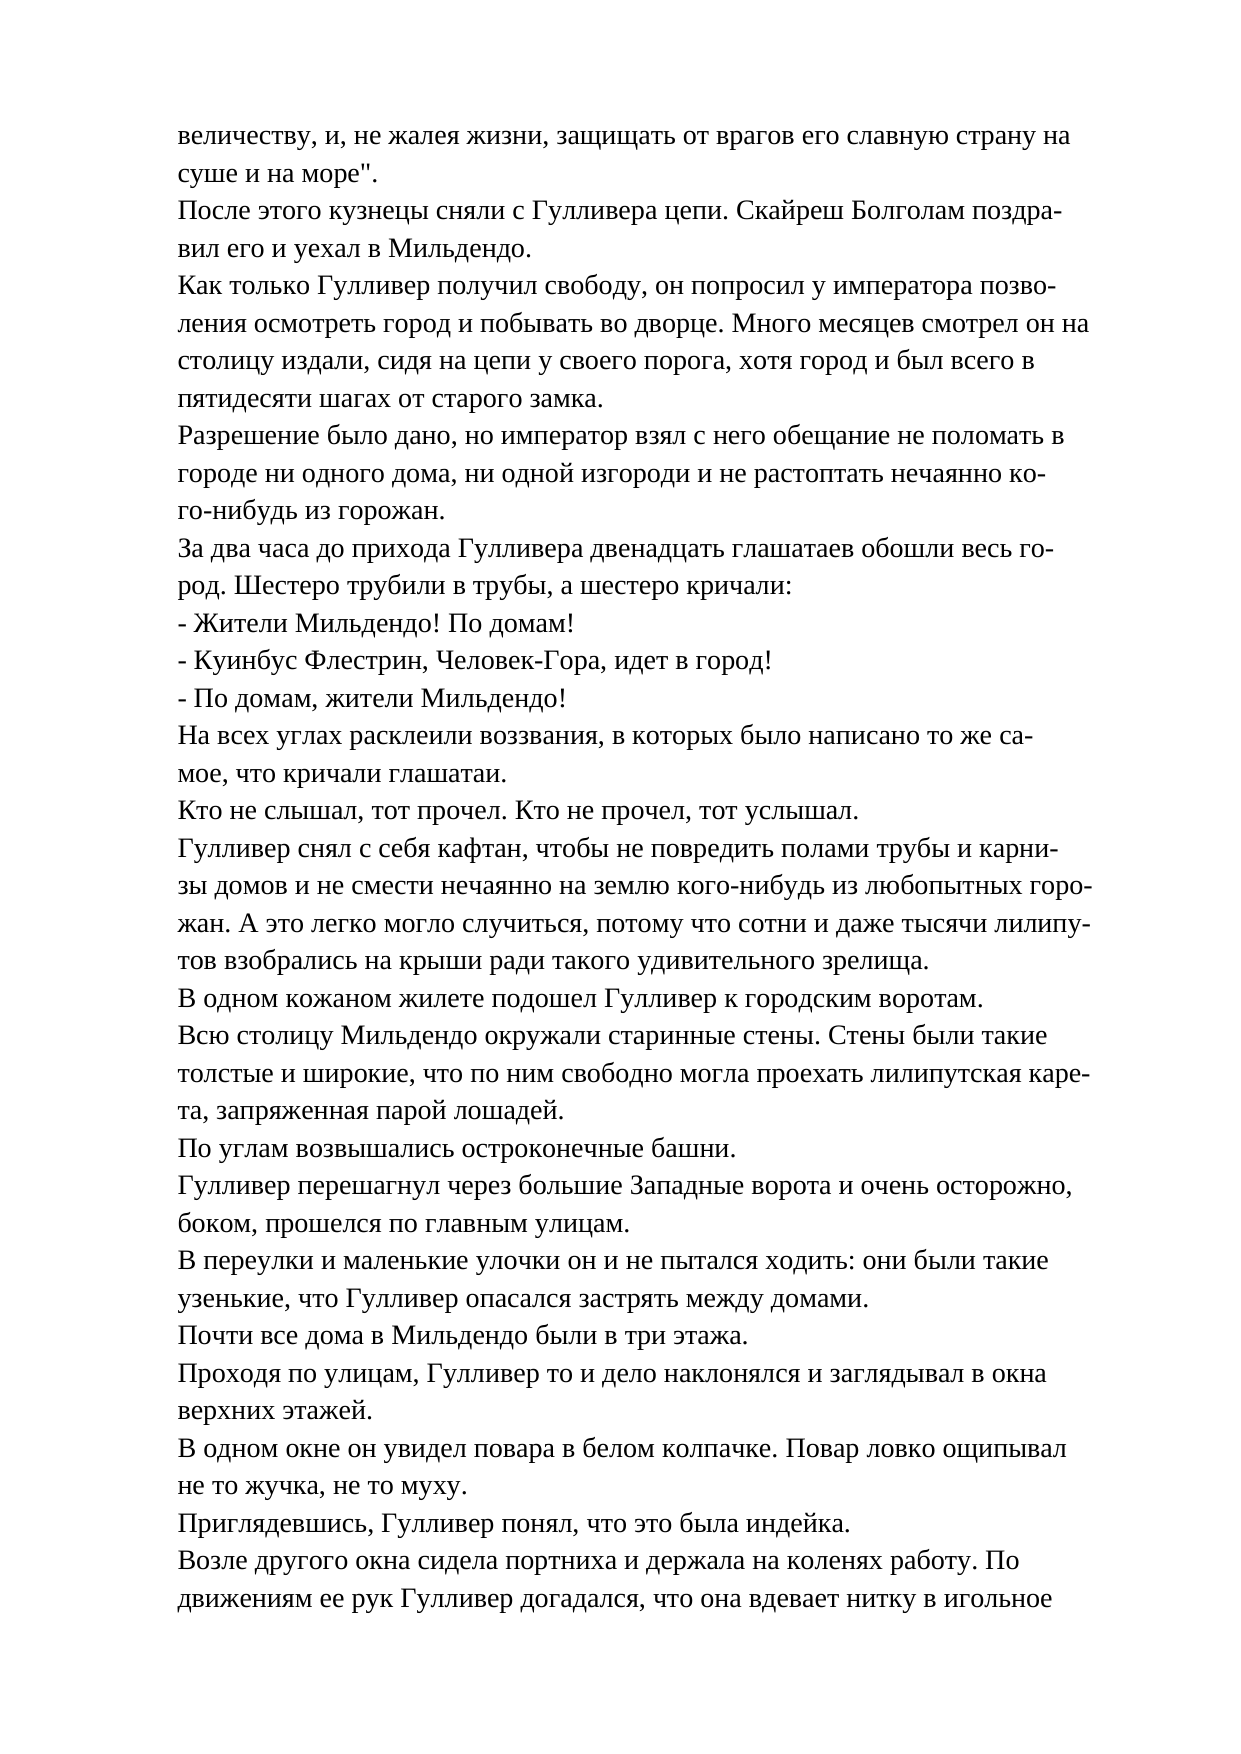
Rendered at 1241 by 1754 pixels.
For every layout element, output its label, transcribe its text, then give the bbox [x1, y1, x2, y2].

text та, запряженная парой лошадей. [177, 1093, 1152, 1126]
text Возле другого окна сидела портниха и держала на коленях работу. По [177, 1543, 1152, 1576]
text В одном окне он увидел повара в белом колпачке. Повар ловко ощипывал [177, 1431, 1152, 1463]
text вил его и уехал в Мильдендо. [177, 231, 1152, 263]
text жан. А это легко могло случиться, потому что сотни и даже тысячи лилипу- [177, 906, 1152, 938]
text В переулки и маленькие улочки он и не пытался ходить: они были такие [177, 1243, 1152, 1276]
text - Жители Мильдендо! По домам! [177, 606, 1152, 638]
text Кто не слышал, тот прочел. Кто не прочел, тот услышал. [177, 793, 1152, 826]
text Разрешение было дано, но император взял с него обещание не поломать в [177, 418, 1152, 451]
text После этого кузнецы сняли с Гулливера цепи. Скайреш Болголам поздра- [177, 193, 1152, 226]
text величеству, и, не жалея жизни, защищать от врагов его славную страну на [177, 118, 1152, 151]
text ления осмотреть город и побывать во дворце. Много месяцев смотрел он на [177, 306, 1152, 338]
text Гулливер снял с себя кафтан, чтобы не повредить полами трубы и карни- [177, 831, 1152, 863]
text - Куинбус Флестрин, Человек-Гора, идет в город! [177, 643, 1152, 676]
text верхних этажей. [177, 1393, 1152, 1426]
text Гулливер перешагнул через большие Западные ворота и очень осторожно, [177, 1168, 1152, 1201]
text Приглядевшись, Гулливер понял, что это была индейка. [177, 1506, 1152, 1538]
text суше и на море". [177, 156, 1152, 188]
text го-нибудь из горожан. [177, 493, 1152, 526]
text боком, прошелся по главным улицам. [177, 1206, 1152, 1238]
text Проходя по улицам, Гулливер то и дело наклонялся и заглядывал в окна [177, 1356, 1152, 1388]
text толстые и широкие, что по ним свободно могла проехать лилипутская каре- [177, 1056, 1152, 1088]
text узенькие, что Гулливер опасался застрять между домами. [177, 1281, 1152, 1313]
text - По домам, жители Мильдендо! [177, 681, 1152, 713]
text Почти все дома в Мильдендо были в три этажа. [177, 1318, 1152, 1351]
text зы домов и не смести нечаянно на землю кого-нибудь из любопытных горо- [177, 868, 1152, 901]
text городе ни одного дома, ни одной изгороди и не растоптать нечаянно ко- [177, 456, 1152, 488]
text тов взобрались на крыши ради такого удивительного зрелища. [177, 943, 1152, 976]
text столицу издали, сидя на цепи у своего порога, хотя город и был всего в [177, 343, 1152, 376]
text Как только Гулливер получил свободу, он попросил у императора позво- [177, 268, 1152, 301]
text род. Шестеро трубили в трубы, а шестеро кричали: [177, 568, 1152, 601]
text не то жучка, не то муху. [177, 1468, 1152, 1501]
text На всех углах расклеили воззвания, в которых было написано то же са- [177, 718, 1152, 751]
text За два часа до прихода Гулливера двенадцать глашатаев обошли весь го- [177, 531, 1152, 563]
text По углам возвышались остроконечные башни. [177, 1131, 1152, 1163]
text Всю столицу Мильдендо окружали старинные стены. Стены были такие [177, 1018, 1152, 1051]
text движениям ее рук Гулливер догадался, что она вдевает нитку в игольное [177, 1581, 1152, 1613]
text мое, что кричали глашатаи. [177, 756, 1152, 788]
text В одном кожаном жилете подошел Гулливер к городским воротам. [177, 981, 1152, 1013]
text пятидесяти шагах от старого замка. [177, 381, 1152, 413]
